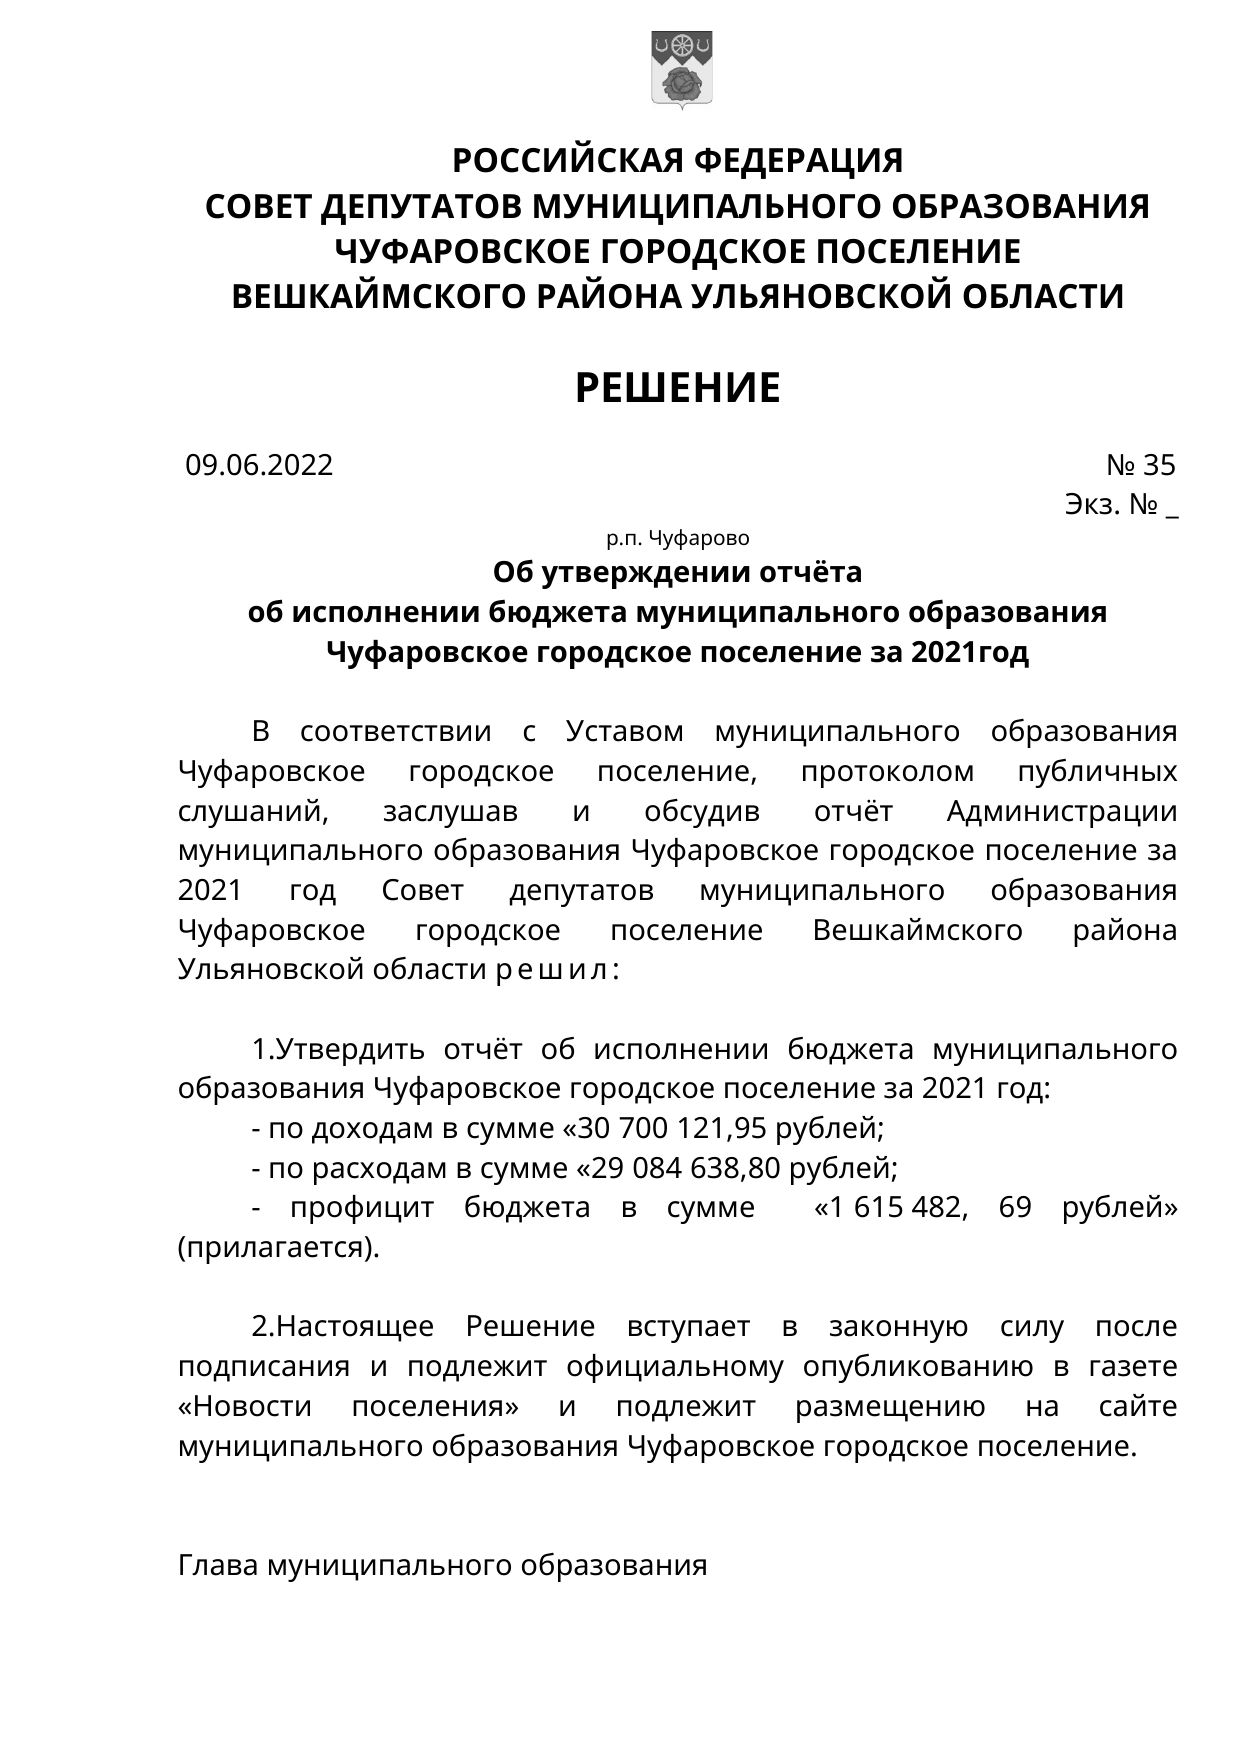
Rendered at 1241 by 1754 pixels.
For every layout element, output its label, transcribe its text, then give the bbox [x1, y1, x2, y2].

text р.п. Чуфарово [177, 523, 1179, 552]
subtitle СОВЕТ ДЕПУТАТОВ МУНИЦИПАЛЬНОГО ОБРАЗОВАНИЯ [177, 182, 1179, 228]
text В соответствии с Уставом муниципального образования Чуфаровское городское поселение, протоколом публичных слушаний, заслушав и обсудив отчёт Администрации муниципального образования Чуфаровское городское поселение за 2021 год Совет депутатов муниципального образования Чуфаровское городское поселение Вешкаймского района Ульяновской области решил: [177, 710, 1179, 988]
text - профицит бюджета в сумме «1 615 482, 69 рублей» (прилагается). [177, 1187, 1179, 1266]
text 2.Настоящее Решение вступает в законную силу после подписания и подлежит официальному опубликованию в газете «Новости поселения» и подлежит размещению на сайте муниципального образования Чуфаровское городское поселение. [177, 1306, 1179, 1464]
subtitle РОССИЙСКАЯ ФЕДЕРАЦИЯ [177, 137, 1179, 182]
text ВЕШКАЙМСКОГО РАЙОНА УЛЬЯНОВСКОЙ ОБЛАСТИ [177, 273, 1179, 319]
subtitle РЕШЕНИЕ [177, 358, 1179, 415]
text Экз. № _ [177, 483, 1179, 523]
text ЧУФАРОВСКОЕ ГОРОДСКОЕ ПОСЕЛЕНИЕ [177, 228, 1179, 273]
text - по доходам в сумме «30 700 121,95 рублей; [177, 1107, 1179, 1147]
text Чуфаровское городское поселение за 2021год [177, 631, 1179, 671]
text 09.06.2022 № 35 [177, 444, 1179, 483]
text 1.Утвердить отчёт об исполнении бюджета муниципального образования Чуфаровское городское поселение за 2021 год: [177, 1028, 1179, 1107]
text об исполнении бюджета муниципального образования [177, 591, 1179, 631]
text Об утверждении отчёта [177, 552, 1179, 591]
text - по расходам в сумме «29 084 638,80 рублей; [177, 1147, 1179, 1187]
text Глава муниципального образования [177, 1544, 1179, 1583]
